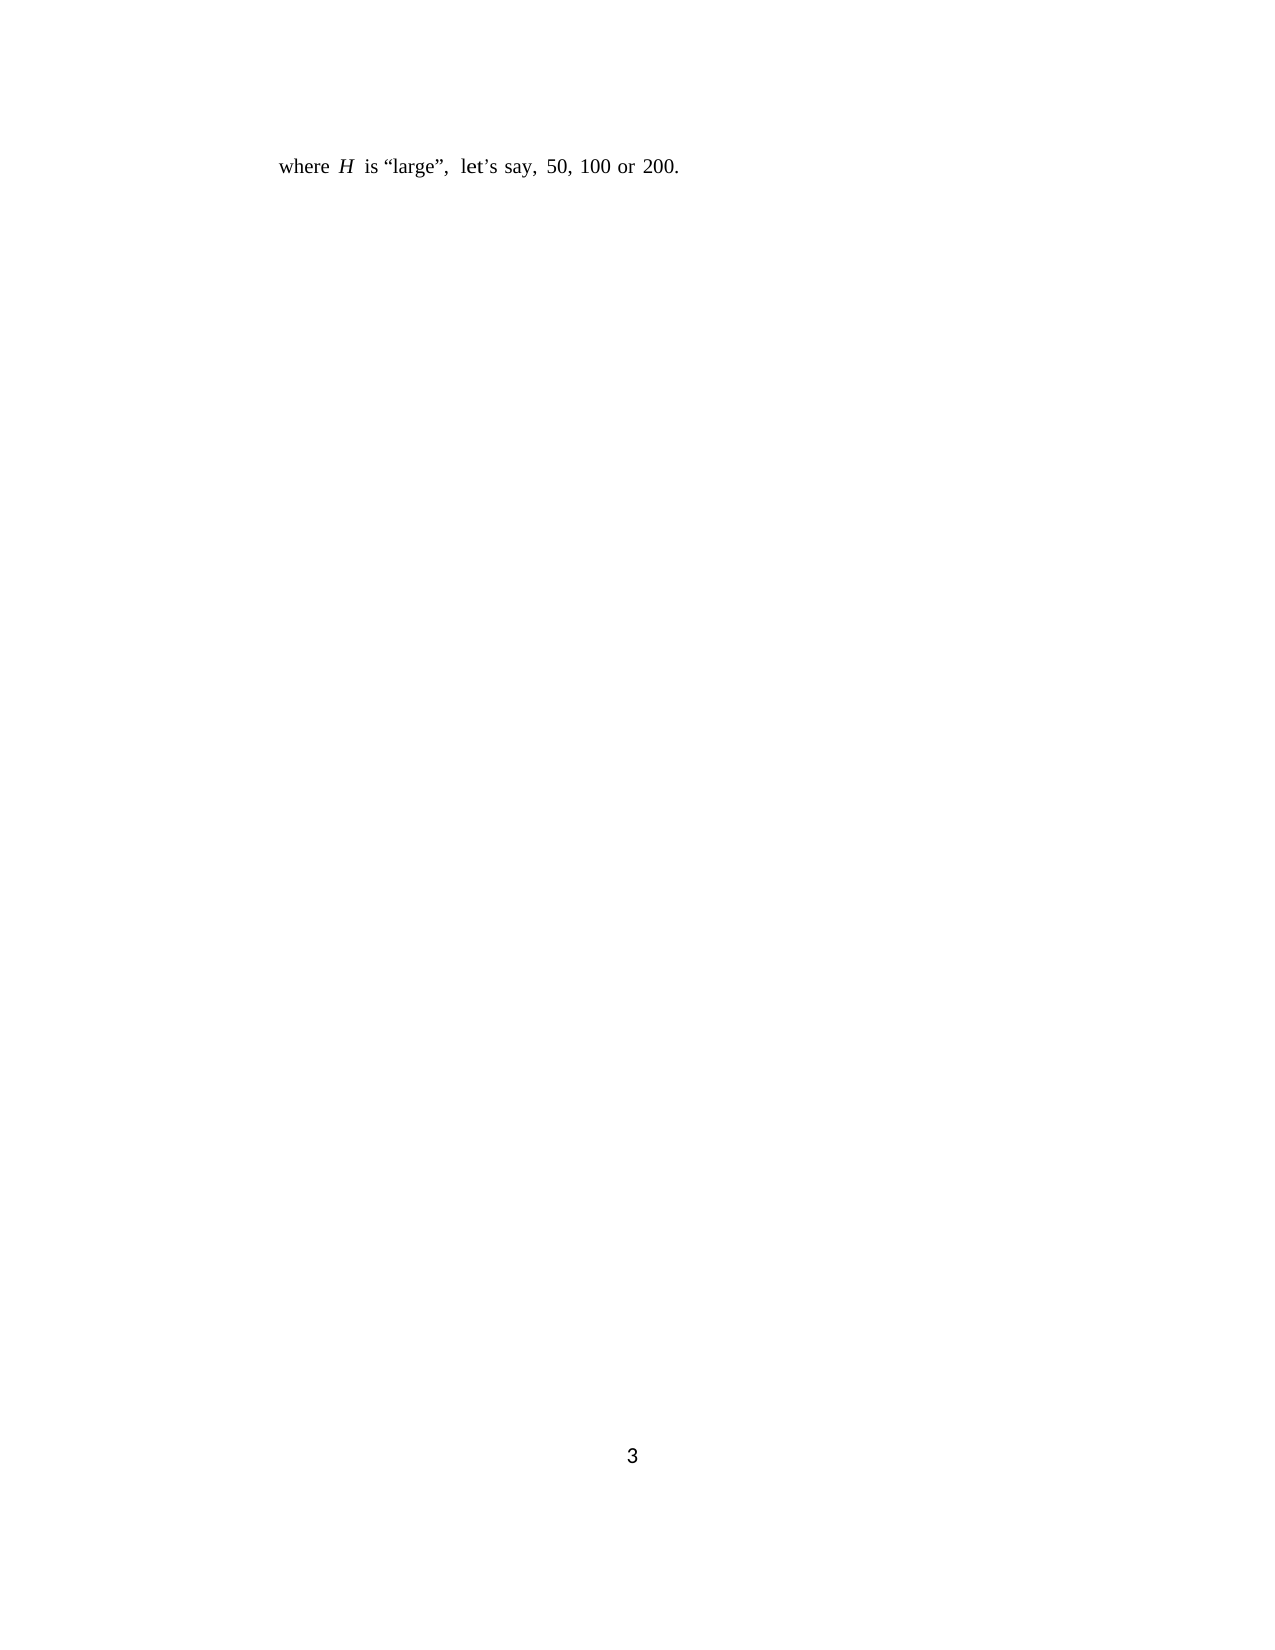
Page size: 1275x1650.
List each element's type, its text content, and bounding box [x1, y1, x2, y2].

text where H is “large”, let’s say, 50, 100 or 200. [279, 154, 1098, 178]
